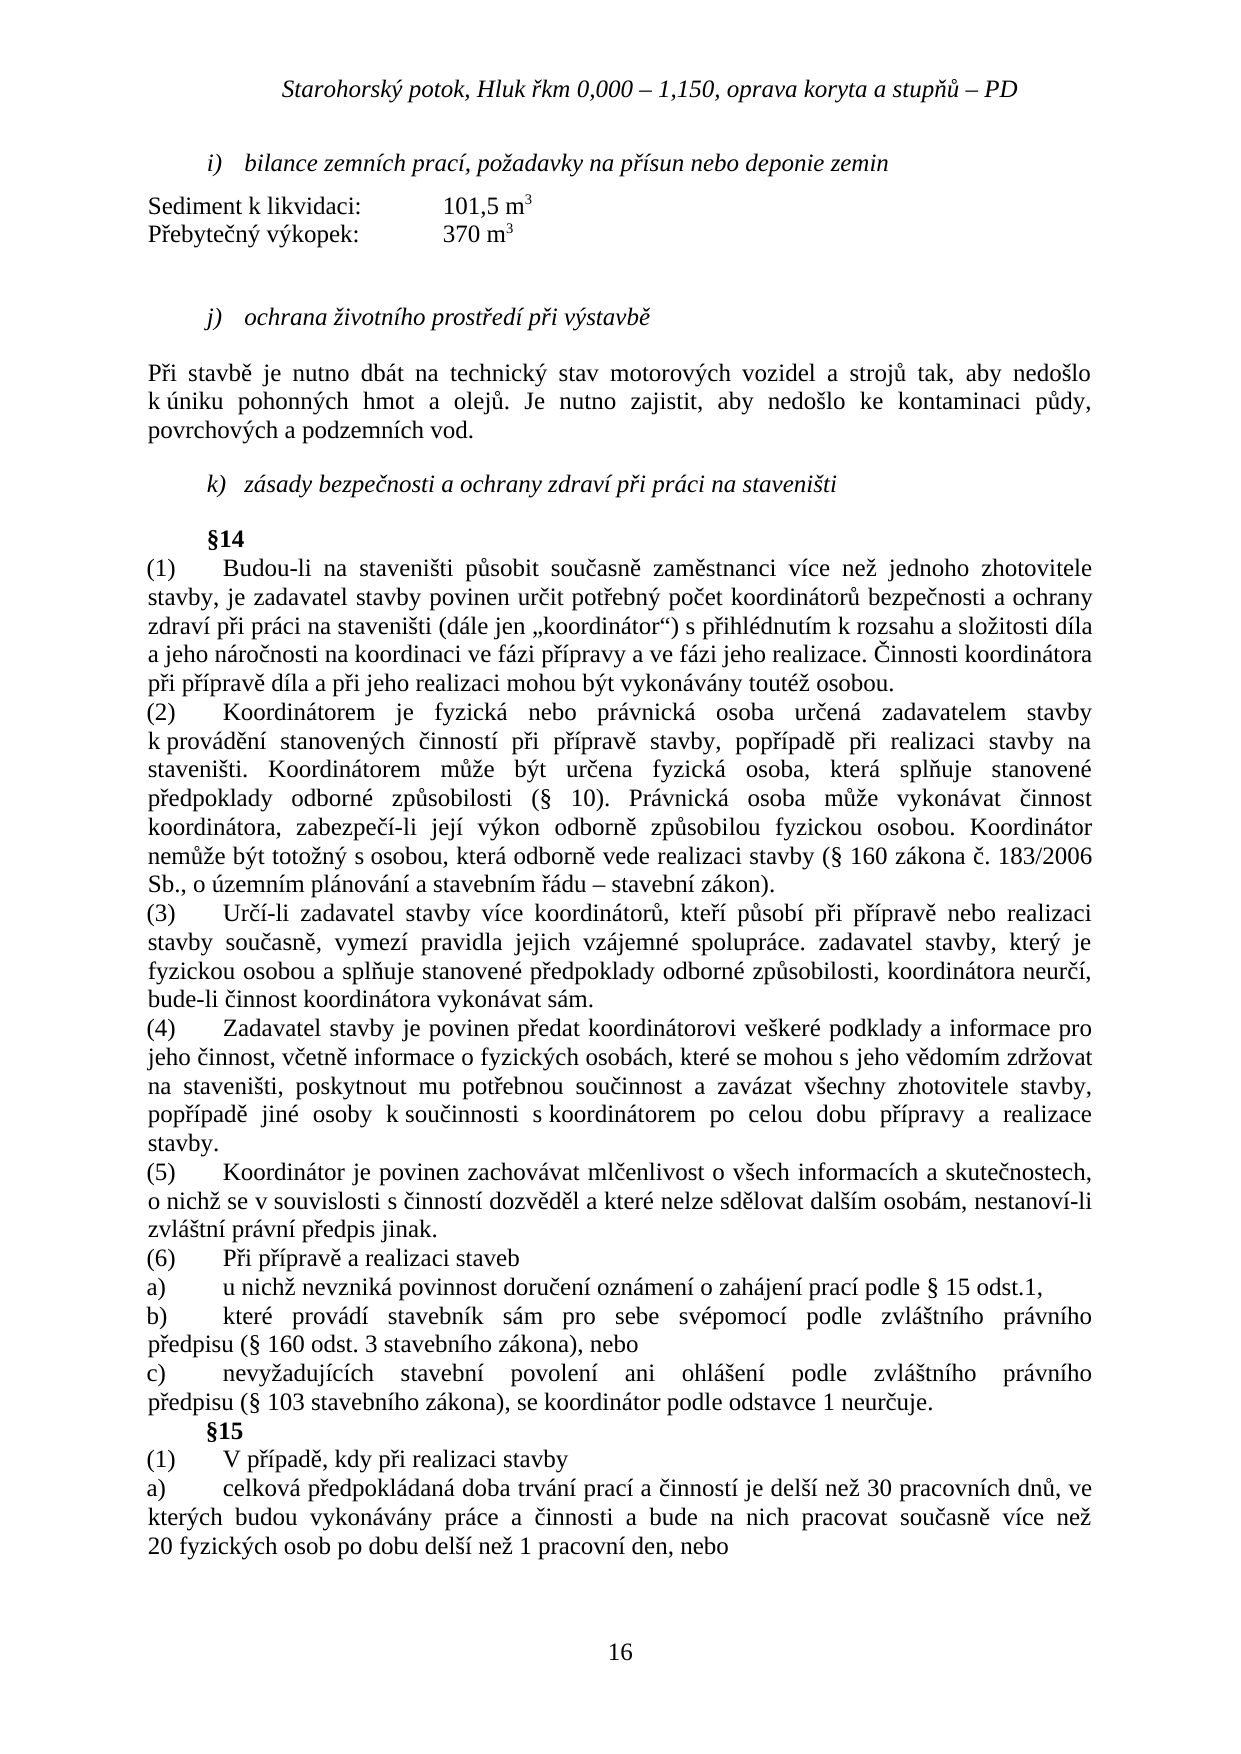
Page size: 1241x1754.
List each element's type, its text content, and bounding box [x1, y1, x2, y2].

text Při stavbě je nutno dbát na technický stav motorových vozidel a strojů tak, aby nedošlo k úniku pohonných hmot a olejů. Je nutno zajistit, aby nedošlo ke kontaminaci půdy, povrchových a podzemních vod. [148, 358, 1093, 444]
list V případě, kdy při realizaci stavby [146, 1444, 1093, 1473]
list Koordinátorem je fyzická nebo právnická osoba určená zadavatelem stavby k provádění stanovených činností při přípravě stavby, popřípadě při realizaci stavby na staveništi. Koordinátorem může být určena fyzická osoba, která splňuje stanovené předpoklady odborné způsobilosti (§ 10). Právnická osoba může vykonávat činnost koordinátora, zabezpečí-li její výkon odborně způsobilou fyzickou osobou. Koordinátor nemůže být totožný s osobou, která odborně vede realizaci stavby (§ 160 zákona č. 183/2006 Sb., o územním plánování a stavebním řádu – stavební zákon). [146, 697, 1093, 898]
list bilance zemních prací, požadavky na přísun nebo deponie zemin [148, 148, 1093, 176]
list Budou-li na staveništi působit současně zaměstnanci více než jednoho zhotovitele stavby, je zadavatel stavby povinen určit potřebný počet koordinátorů bezpečnosti a ochrany zdraví při práci na staveništi (dále jen „koordinátor“) s přihlédnutím k rozsahu a složitosti díla a jeho náročnosti na koordinaci ve fázi přípravy a ve fázi jeho realizace. Činnosti koordinátora při přípravě díla a při jeho realizaci mohou být vykonávány toutéž osobou. [146, 553, 1093, 697]
list Při přípravě a realizaci staveb [146, 1243, 1093, 1272]
list u nichž nevzniká povinnost doručení oznámení o zahájení prací podle § 15 odst.1, [146, 1272, 1093, 1301]
list ochrana životního prostředí při výstavbě [148, 302, 1093, 331]
list Koordinátor je povinen zachovávat mlčenlivost o všech informacích a skutečnostech, o nichž se v souvislosti s činností dozvěděl a které nelze sdělovat dalším osobám, nestanoví-li zvláštní právní předpis jinak. [146, 1157, 1093, 1243]
list Určí-li zadavatel stavby více koordinátorů, kteří působí při přípravě nebo realizaci stavby současně, vymezí pravidla jejich vzájemné spolupráce. zadavatel stavby, který je fyzickou osobou a splňuje stanovené předpoklady odborné způsobilosti, koordinátora neurčí, bude-li činnost koordinátora vykonávat sám. [146, 898, 1093, 1013]
list nevyžadujících stavební povolení ani ohlášení podle zvláštního právního předpisu (§ 103 stavebního zákona), se koordinátor podle odstavce 1 neurčuje. [146, 1358, 1093, 1416]
list Zadavatel stavby je povinen předat koordinátorovi veškeré podklady a informace pro jeho činnost, včetně informace o fyzických osobách, které se mohou s jeho vědomím zdržovat na staveništi, poskytnout mu potřebnou součinnost a zavázat všechny zhotovitele stavby, popřípadě jiné osoby k součinnosti s koordinátorem po celou dobu přípravy a realizace stavby. [146, 1013, 1093, 1157]
list Přebytečný výkopek: 370 m3 [148, 219, 1093, 248]
list které provádí stavebník sám pro sebe svépomocí podle zvláštního právního předpisu (§ 160 odst. 3 stavebního zákona), nebo [146, 1301, 1093, 1358]
list Sediment k likvidaci: 101,5 m3 [148, 191, 1093, 219]
list celková předpokládaná doba trvání prací a činností je delší než 30 pracovních dnů, ve kterých budou vykonávány práce a činnosti a bude na nich pracovat současně více než 20 fyzických osob po dobu delší než 1 pracovní den, nebo [146, 1473, 1093, 1559]
list zásady bezpečnosti a ochrany zdraví při práci na staveništi [148, 469, 1093, 498]
text §14 [148, 524, 1093, 553]
text §15 [146, 1416, 1093, 1444]
